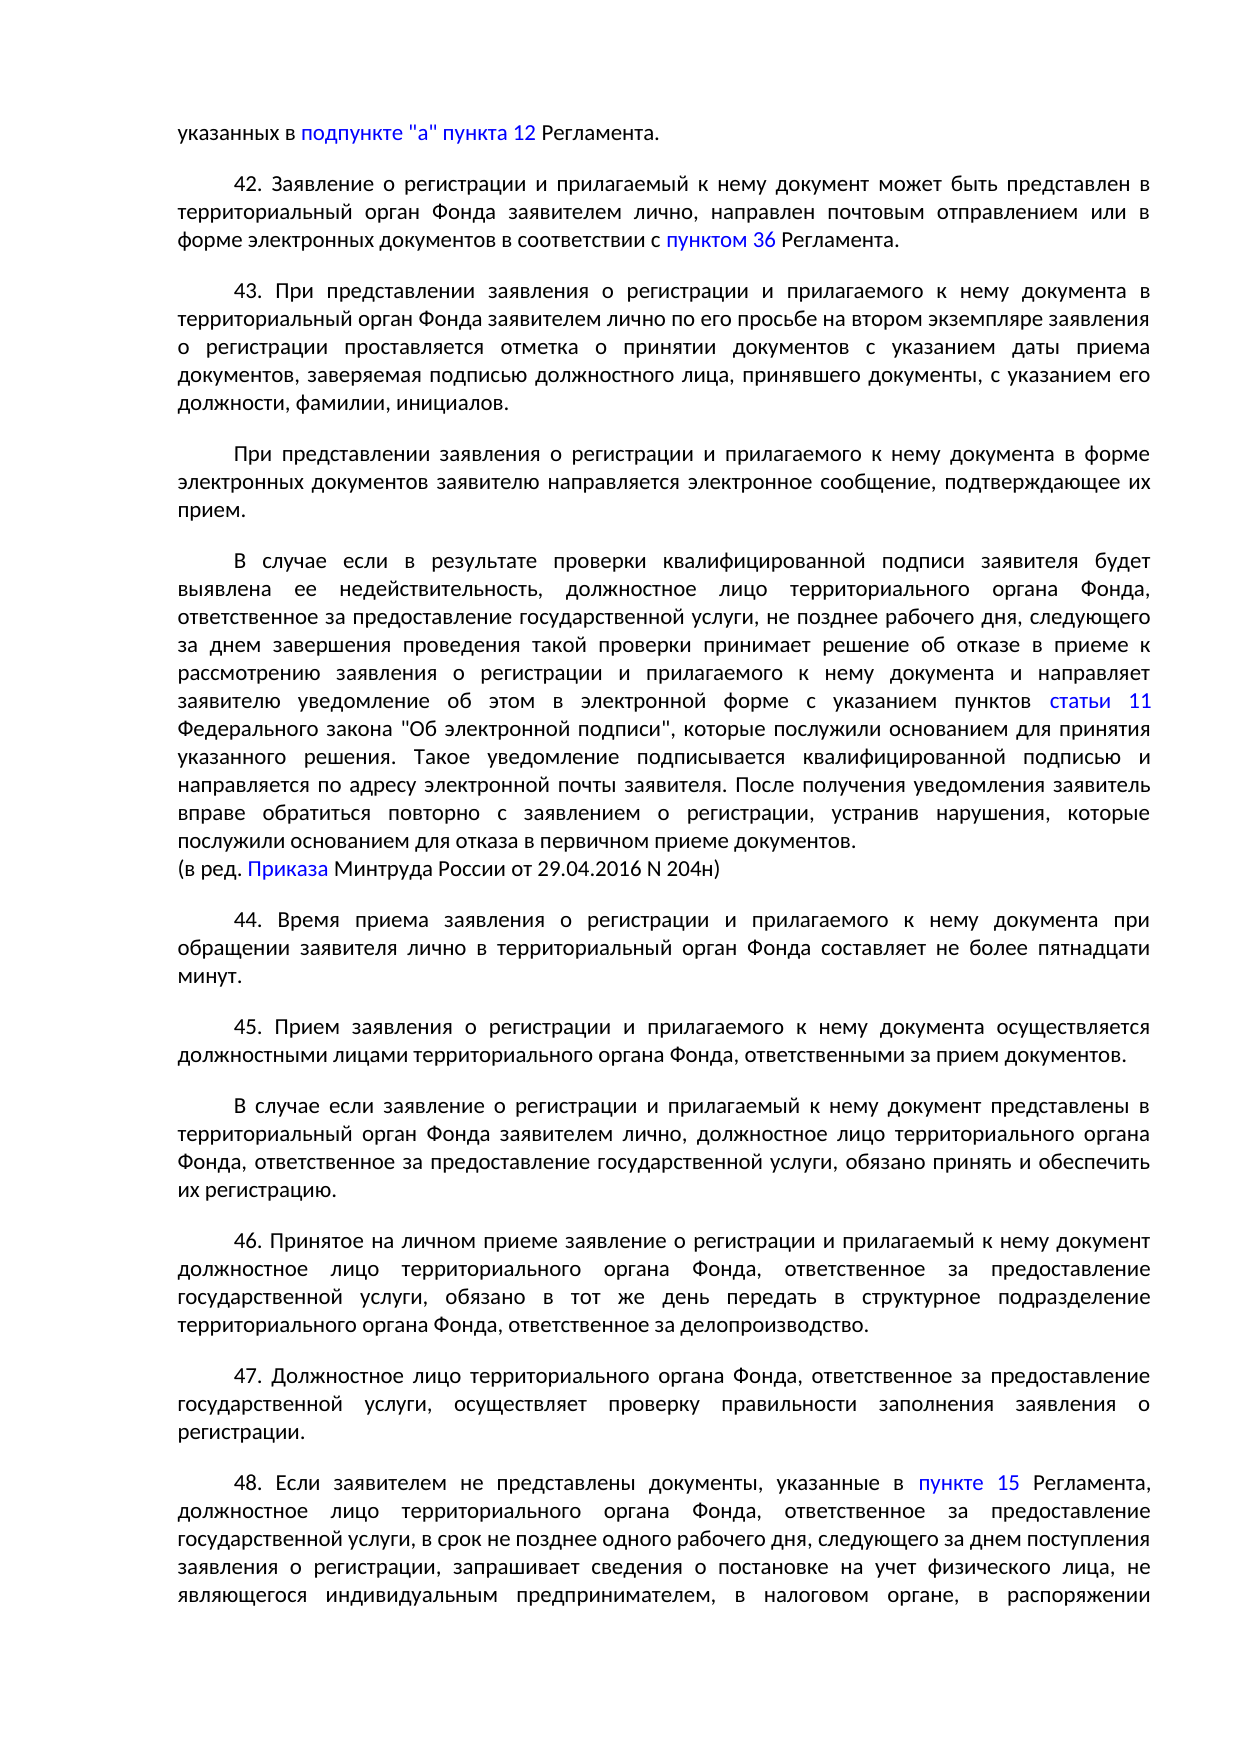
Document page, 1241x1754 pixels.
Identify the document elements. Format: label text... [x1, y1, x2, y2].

text 44. Время приема заявления о регистрации и прилагаемого к нему документа при обращении заявителя лично в территориальный орган Фонда составляет не более пятнадцати минут. [177, 905, 1152, 989]
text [177, 1468, 1152, 1608]
text 46. Принятое на личном приеме заявление о регистрации и прилагаемый к нему документ должностное лицо территориального органа Фонда, ответственное за предоставление государственной услуги, обязано в тот же день передать в структурное подразделение территориального органа Фонда, ответственное за делопроизводство. [177, 1226, 1152, 1338]
text 47. Должностное лицо территориального органа Фонда, ответственное за предоставление государственной услуги, осуществляет проверку правильности заполнения заявления о регистрации. [177, 1361, 1152, 1445]
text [177, 118, 1152, 146]
text При представлении заявления о регистрации и прилагаемого к нему документа в форме электронных документов заявителю направляется электронное сообщение, подтверждающее их прием. [177, 439, 1152, 523]
text 45. Прием заявления о регистрации и прилагаемого к нему документа осуществляется должностными лицами территориального органа Фонда, ответственными за прием документов. [177, 1012, 1152, 1068]
text 43. При представлении заявления о регистрации и прилагаемого к нему документа в территориальный орган Фонда заявителем лично по его просьбе на втором экземпляре заявления о регистрации проставляется отметка о принятии документов с указанием даты приема документов, заверяемая подписью должностного лица, принявшего документы, с указанием его должности, фамилии, инициалов. [177, 276, 1152, 416]
text (в ред. Приказа Минтруда России от 29.04.2016 N 204н) [177, 854, 1152, 882]
text 42. Заявление о регистрации и прилагаемый к нему документ может быть представлен в территориальный орган Фонда заявителем лично, направлен почтовым отправлением или в форме электронных документов в соответствии с пунктом 36 Регламента. [177, 169, 1152, 253]
text В случае если в результате проверки квалифицированной подписи заявителя будет выявлена ее недействительность, должностное лицо территориального органа Фонда, ответственное за предоставление государственной услуги, не позднее рабочего дня, следующего за днем завершения проведения такой проверки принимает решение об отказе в приеме к рассмотрению заявления о регистрации и прилагаемого к нему документа и направляет заявителю уведомление об этом в электронной форме с указанием пунктов статьи 11 Федерального закона "Об электронной подписи", которые послужили основанием для принятия указанного решения. Такое уведомление подписывается квалифицированной подписью и направляется по адресу электронной почты заявителя. После получения уведомления заявитель вправе обратиться повторно с заявлением о регистрации, устранив нарушения, которые послужили основанием для отказа в первичном приеме документов. [177, 546, 1152, 854]
text В случае если заявление о регистрации и прилагаемый к нему документ представлены в территориальный орган Фонда заявителем лично, должностное лицо территориального органа Фонда, ответственное за предоставление государственной услуги, обязано принять и обеспечить их регистрацию. [177, 1091, 1152, 1203]
